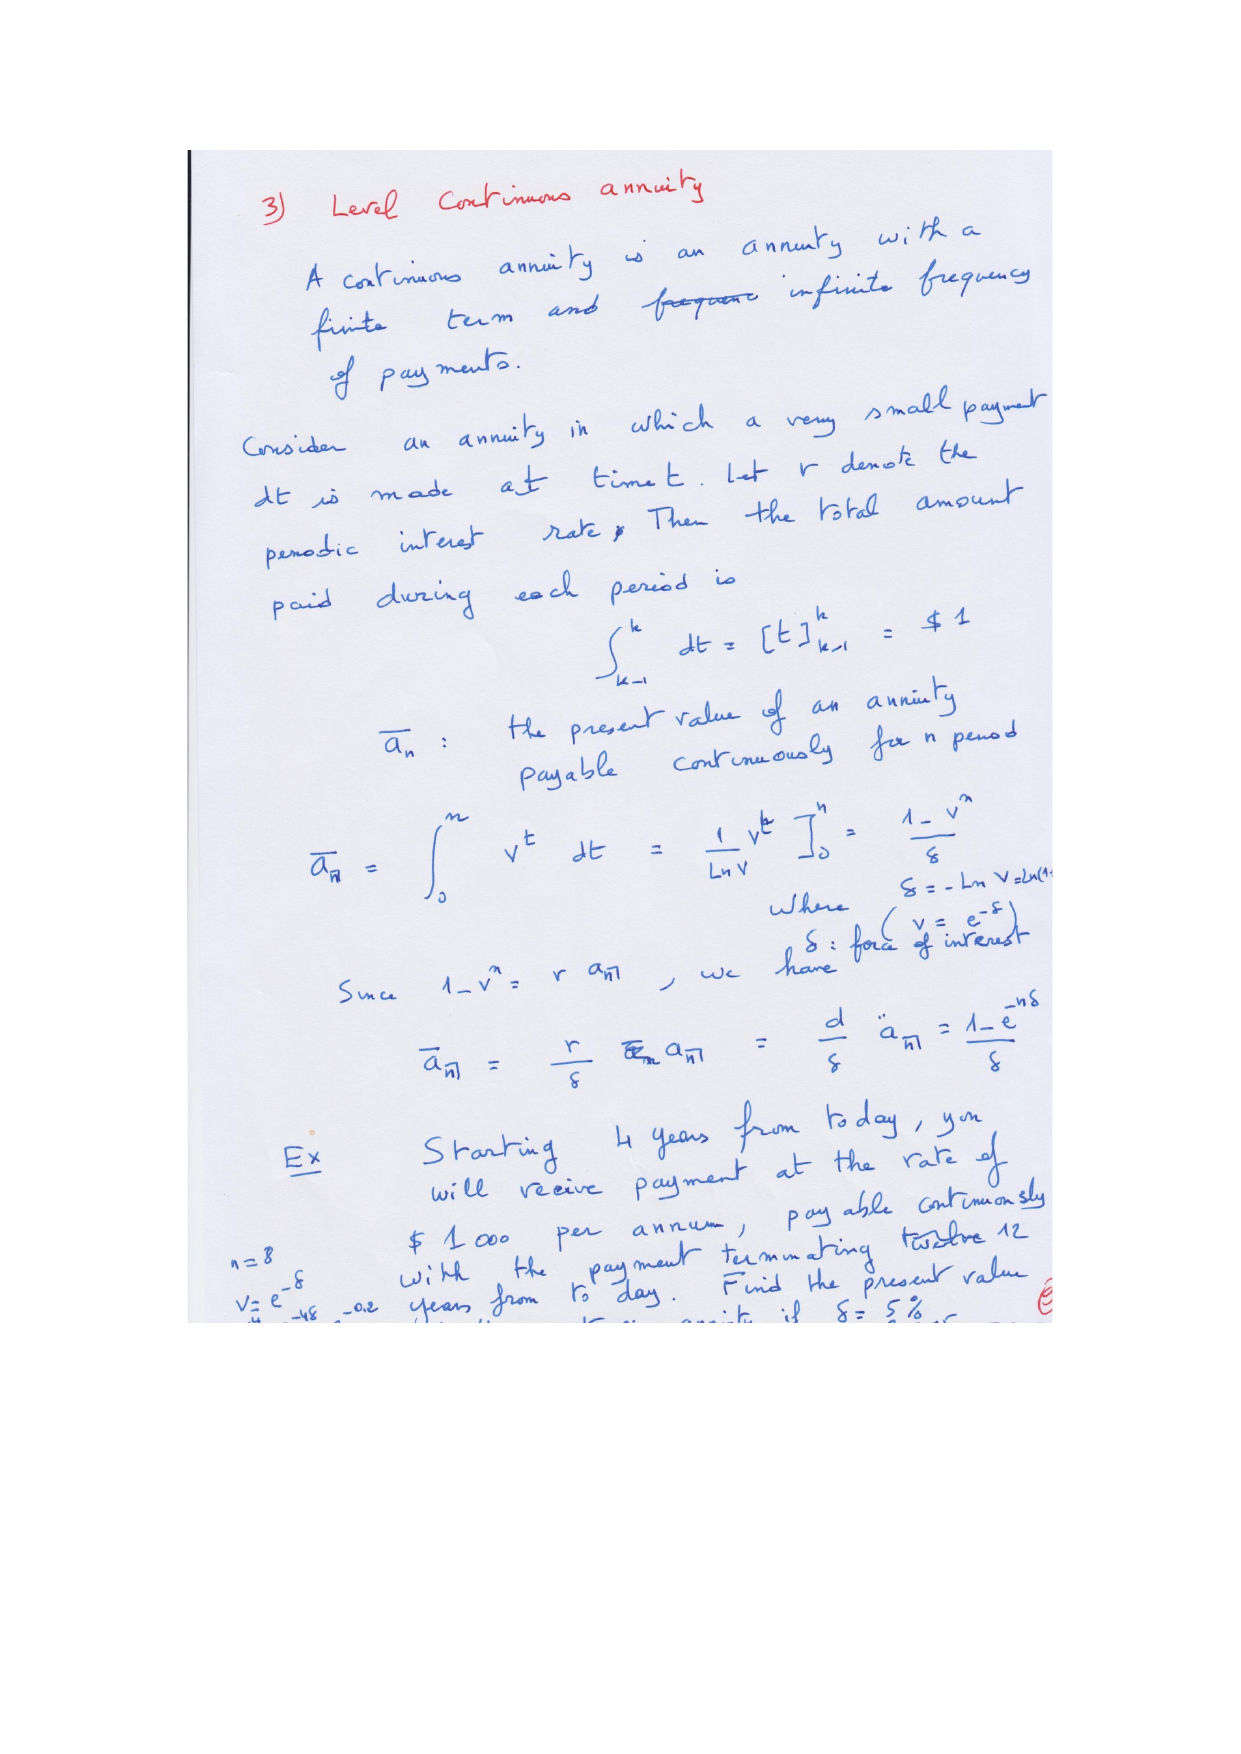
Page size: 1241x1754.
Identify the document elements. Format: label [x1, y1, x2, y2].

picture [187, 150, 1053, 1323]
